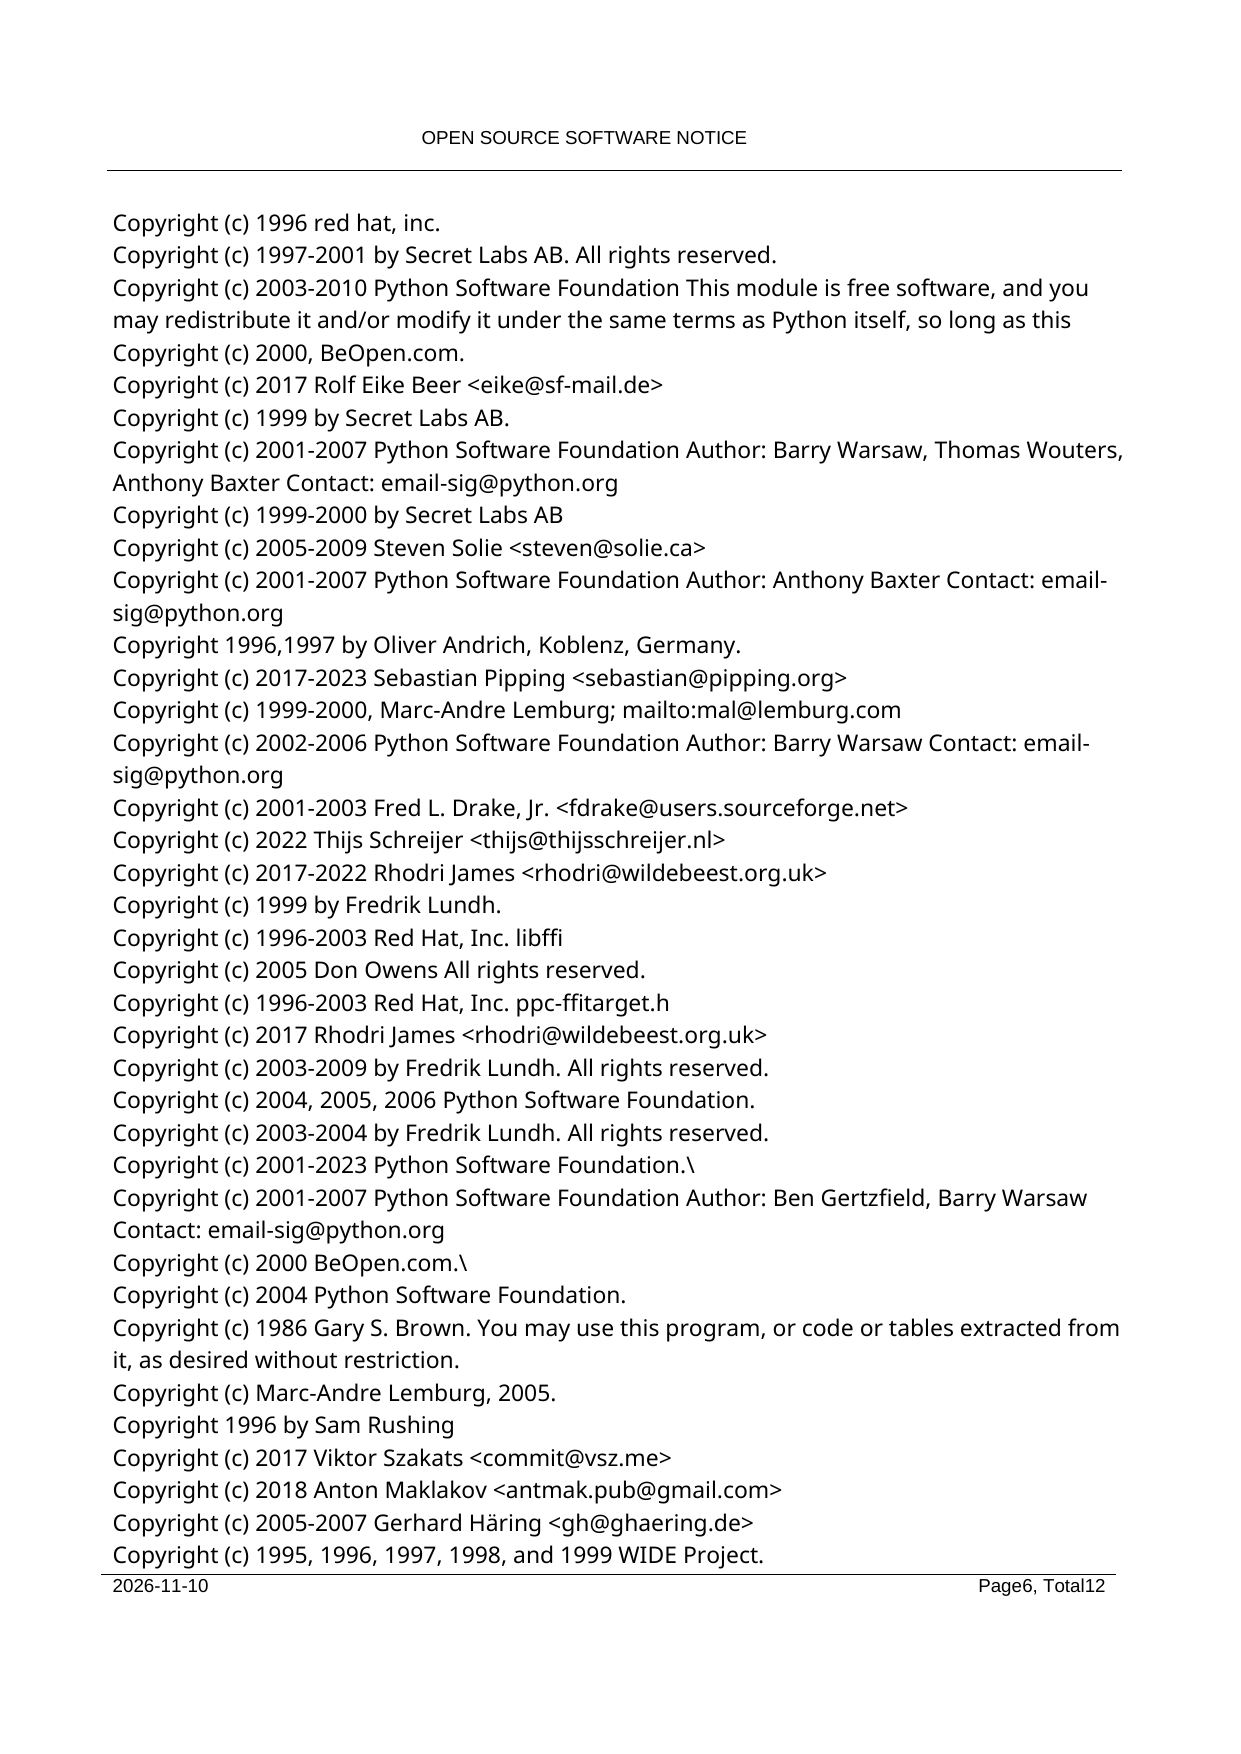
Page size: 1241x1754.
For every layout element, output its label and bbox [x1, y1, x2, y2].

text [112, 206, 1128, 1571]
